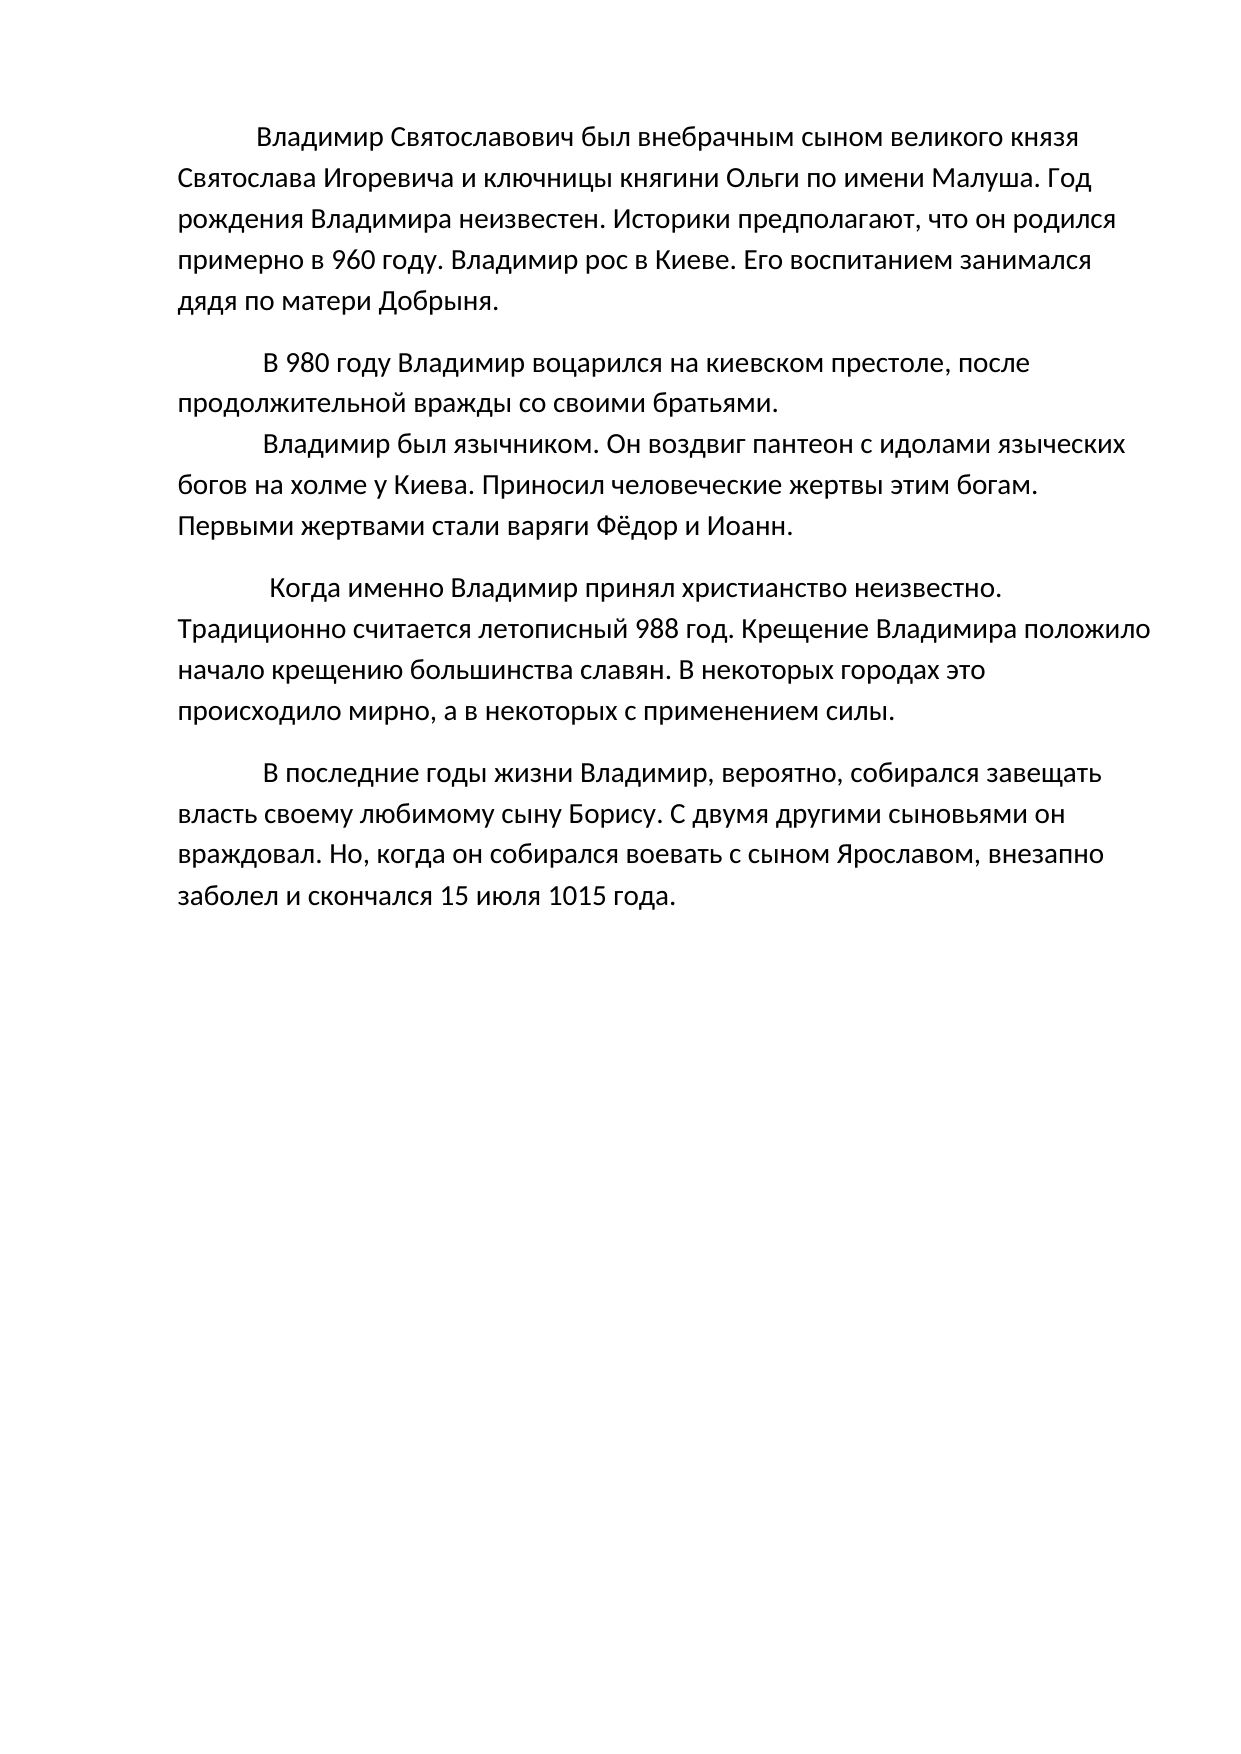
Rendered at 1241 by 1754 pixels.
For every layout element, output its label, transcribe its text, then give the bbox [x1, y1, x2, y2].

text В последние годы жизни Владимир, вероятно, собирался завещать власть своему любимому сыну Борису. С двумя другими сыновьями он враждовал. Но, когда он собирался воевать с сыном Ярославом, внезапно заболел и скончался 15 июля 1015 года. [177, 754, 1152, 912]
text Когда именно Владимир принял христианство неизвестно. Традиционно считается летописный 988 год. Крещение Владимира положило начало крещению большинства славян. В некоторых городах это происходило мирно, а в некоторых с применением силы. [177, 569, 1152, 728]
text Владимир Святославович был внебрачным сыном великого князя Святослава Игоревича и ключницы княгини Ольги по имени Малуша. Год рождения Владимира неизвестен. Историки предполагают, что он родился примерно в 960 году. Владимир рос в Киеве. Его воспитанием занимался дядя по матери Добрыня. [177, 118, 1152, 317]
text В 980 году Владимир воцарился на киевском престоле, после продолжительной вражды со своими братьями. Владимир был язычником. Он воздвиг пантеон с идолами языческих богов на холме у Киева. Приносил человеческие жертвы этим богам. Первыми жертвами стали варяги Фёдор и Иоанн. [177, 344, 1152, 543]
